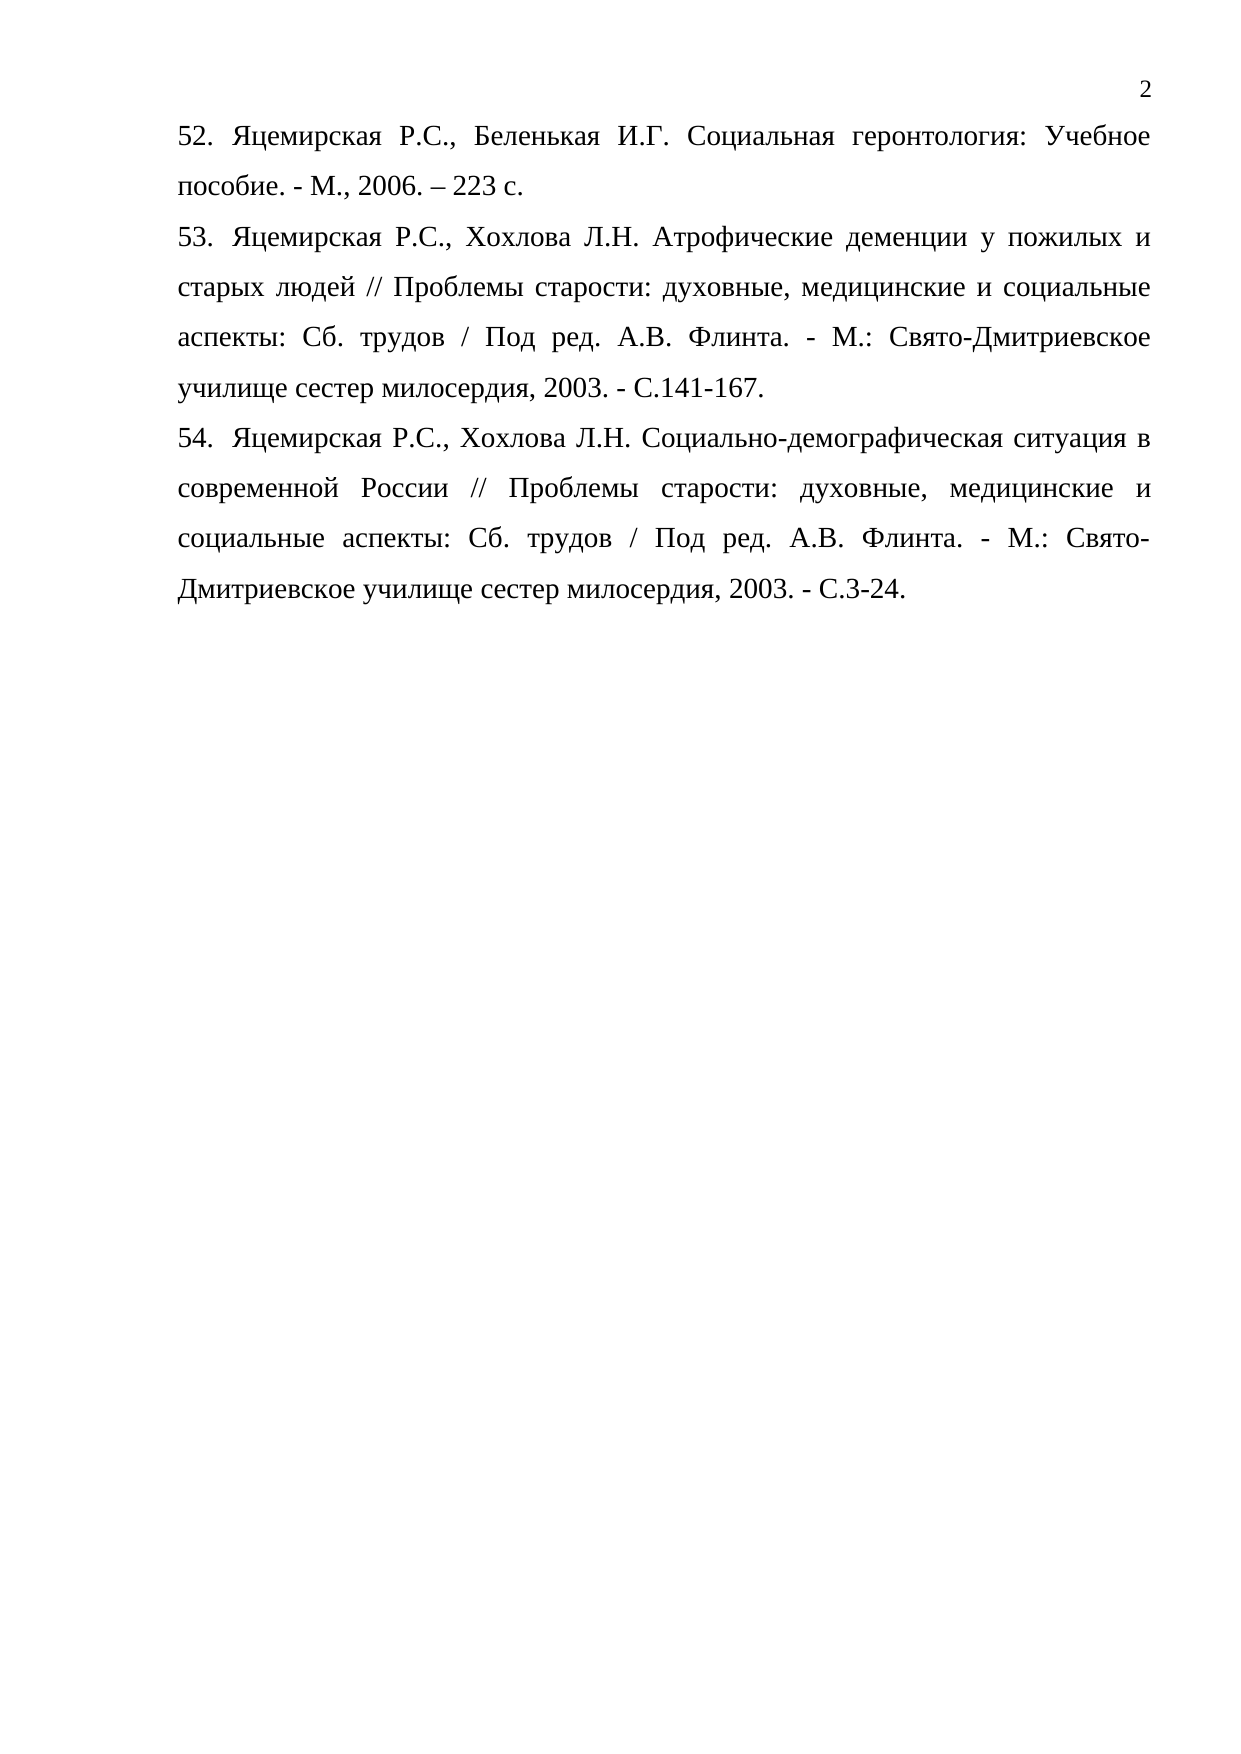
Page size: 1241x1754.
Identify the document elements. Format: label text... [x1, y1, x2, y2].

list Яцемирская Р.С., Беленькая И.Г. Социальная геронтология: Учебное пособие. - М., 2006. – 223 с. [177, 118, 1152, 202]
list Яцемирская Р.С., Хохлова Л.Н. Атрофические деменции у пожилых и старых людей // Проблемы старости: духовные, медицинские и социальные аспекты: Сб. трудов / Под ред. А.В. Флинта. - М.: Свято-Дмитриевское училище сестер милосердия, 2003. - С.141-167. [177, 219, 1152, 403]
list Яцемирская Р.С., Хохлова Л.Н. Социально-демографическая ситуация в современной России // Проблемы старости: духовные, медицинские и социальные аспекты: Сб. трудов / Под ред. А.В. Флинта. - М.: Свято-Дмитриевское училище сестер милосердия, 2003. - С.3-24. [177, 420, 1152, 604]
